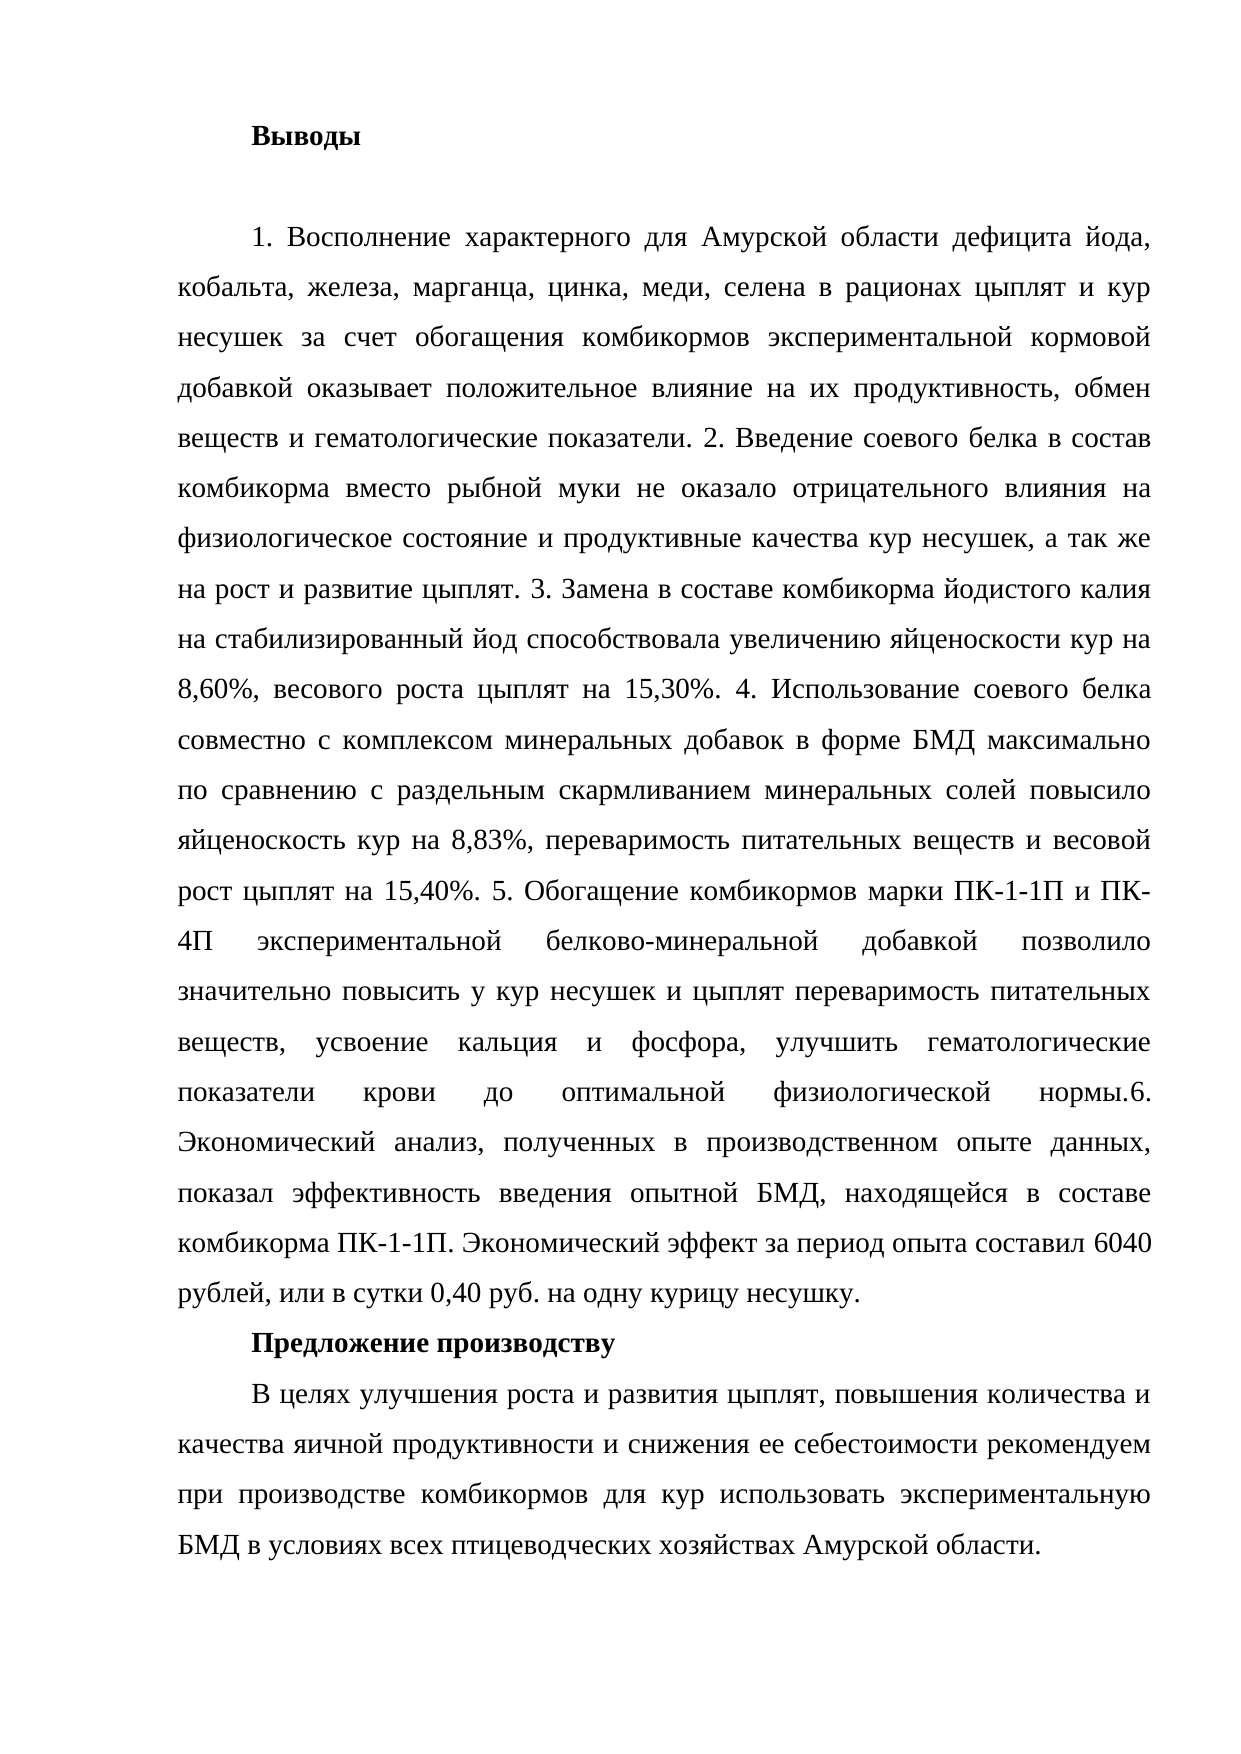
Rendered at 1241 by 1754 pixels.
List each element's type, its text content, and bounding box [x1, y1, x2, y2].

text Выводы [177, 118, 1152, 152]
text Предложение производству [177, 1326, 1152, 1359]
text 1. Восполнение характерного для Амурской области дефицита йода, кобальта, железа, марганца, цинка, меди, селена в рационах цыплят и кур несушек за счет обогащения комбикормов экспериментальной кормовой добавкой оказывает положительное влияние на их продуктивность, обмен веществ и гематологические показатели. 2. Введение соевого белка в состав комбикорма вместо рыбной муки не оказало отрицательного влияния на физиологическое состояние и продуктивные качества кур несушек, а так же на рост и развитие цыплят. 3. Замена в составе комбикорма йодистого калия на стабилизированный йод способствовала увеличению яйценоскости кур на 8,60%, весового роста цыплят на 15,30%. 4. Использование соевого белка совместно с комплексом минеральных добавок в форме БМД максимально по сравнению с раздельным скармливанием минеральных солей повысило яйценоскость кур на 8,83%, переваримость питательных веществ и весовой рост цыплят на 15,40%. 5. Обогащение комбикормов марки ПК-1-1П и ПК-4П экспериментальной белково-минеральной добавкой позволило значительно повысить у кур несушек и цыплят переваримость питательных веществ, усвоение кальция и фосфора, улучшить гематологические показатели крови до оптимальной физиологической нормы.6. Экономический анализ, полученных в производственном опыте данных, показал эффективность введения опытной БМД, находящейся в составе комбикорма ПК-1-1П. Экономический эффект за период опыта составил 6040 рублей, или в сутки 0,40 руб. на одну курицу несушку. [177, 219, 1152, 1309]
text В целях улучшения роста и развития цыплят, повышения количества и качества яичной продуктивности и снижения ее себестоимости рекомендуем при производстве комбикормов для кур использовать экспериментальную БМД в условиях всех птицеводческих хозяйствах Амурской области. [177, 1376, 1152, 1560]
